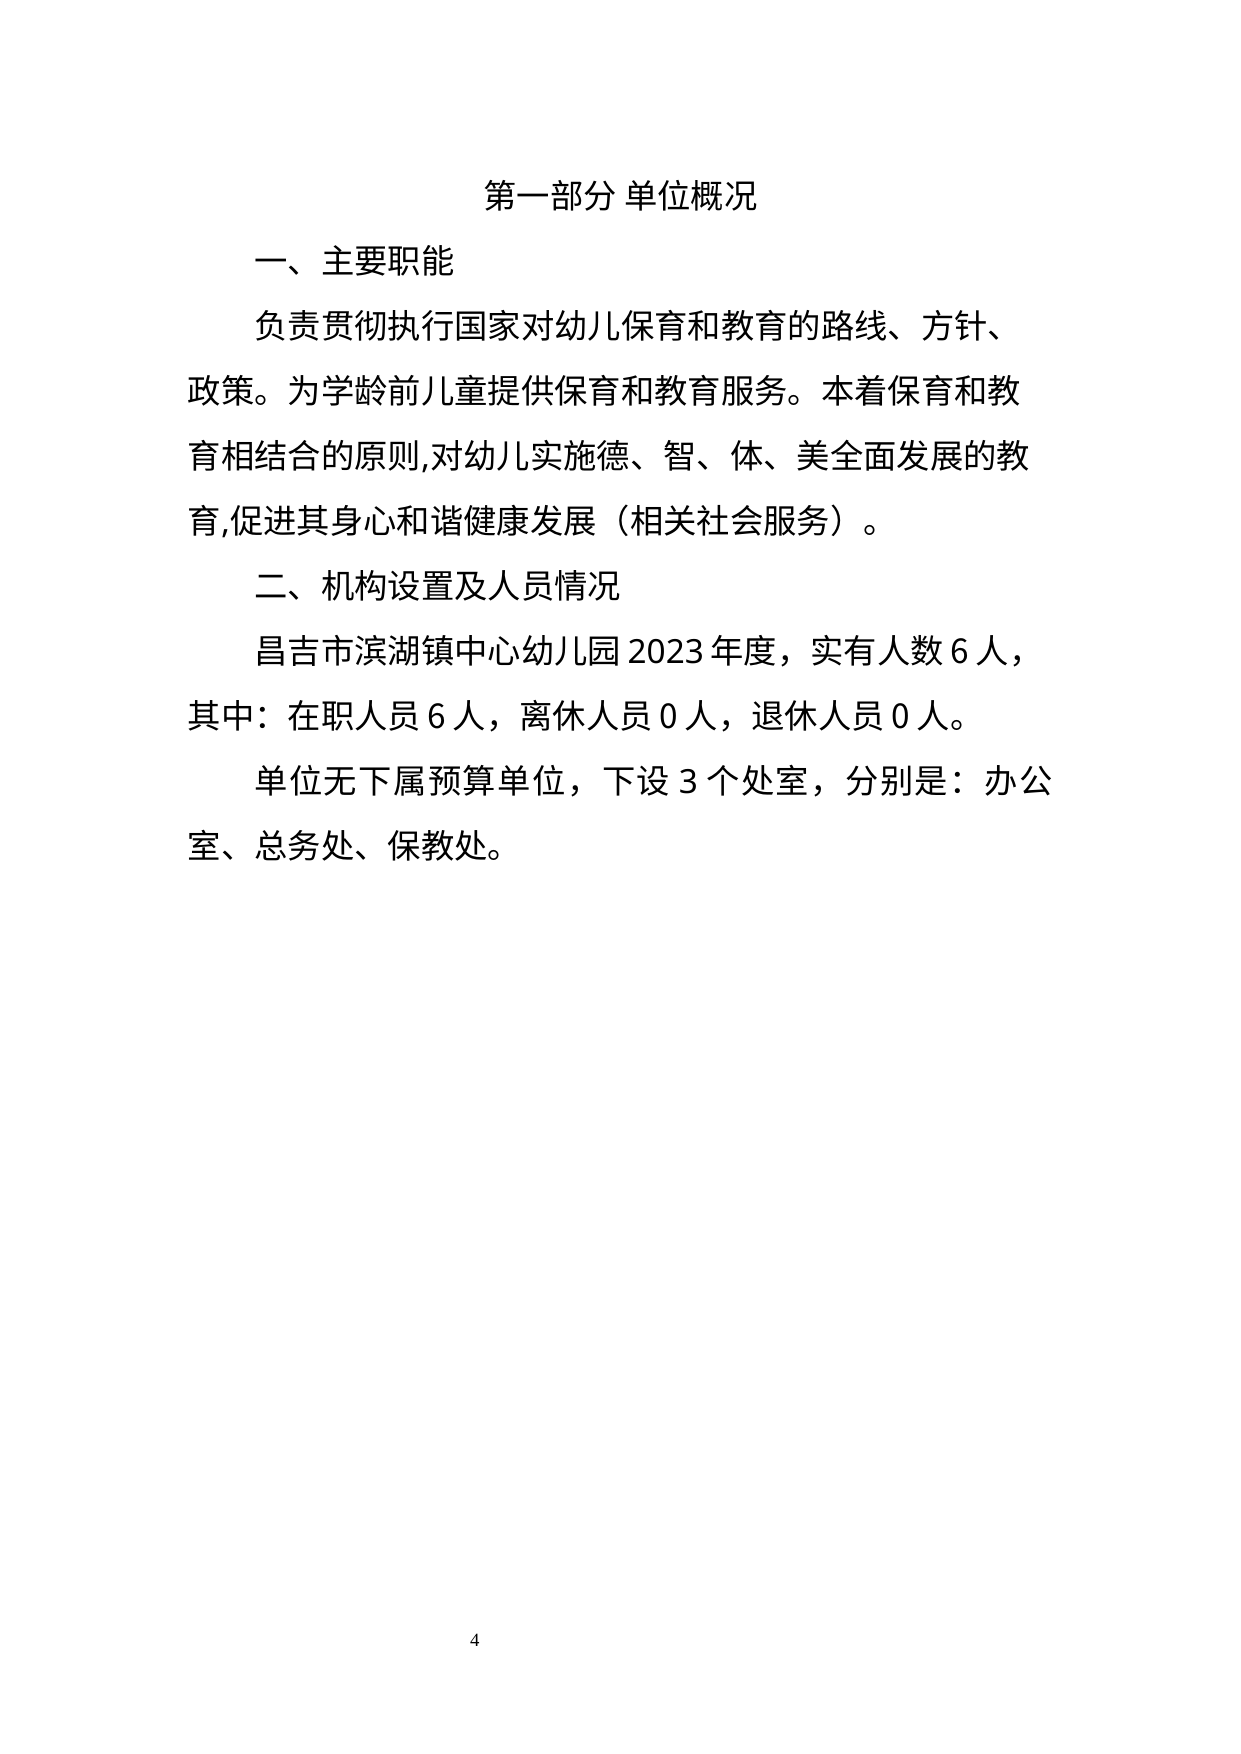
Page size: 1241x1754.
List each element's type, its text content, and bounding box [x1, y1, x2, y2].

text 负责贯彻执行国家对幼儿保育和教育的路线、方针、政策。为学龄前儿童提供保育和教育服务。本着保育和教育相结合的原则,对幼儿实施德、智、体、美全面发展的教育,促进其身心和谐健康发展（相关社会服务）。 [187, 292, 1053, 552]
text 二、机构设置及人员情况 [187, 552, 1053, 617]
text 昌吉市滨湖镇中心幼儿园2023年度，实有人数6人，其中：在职人员6人，离休人员0人，退休人员0人。 [187, 617, 1053, 747]
text 单位无下属预算单位，下设3个处室，分别是：办公室、总务处、保教处。 [187, 747, 1053, 877]
text 第一部分 单位概况 [187, 162, 1053, 227]
text 一、主要职能 [187, 227, 1053, 292]
